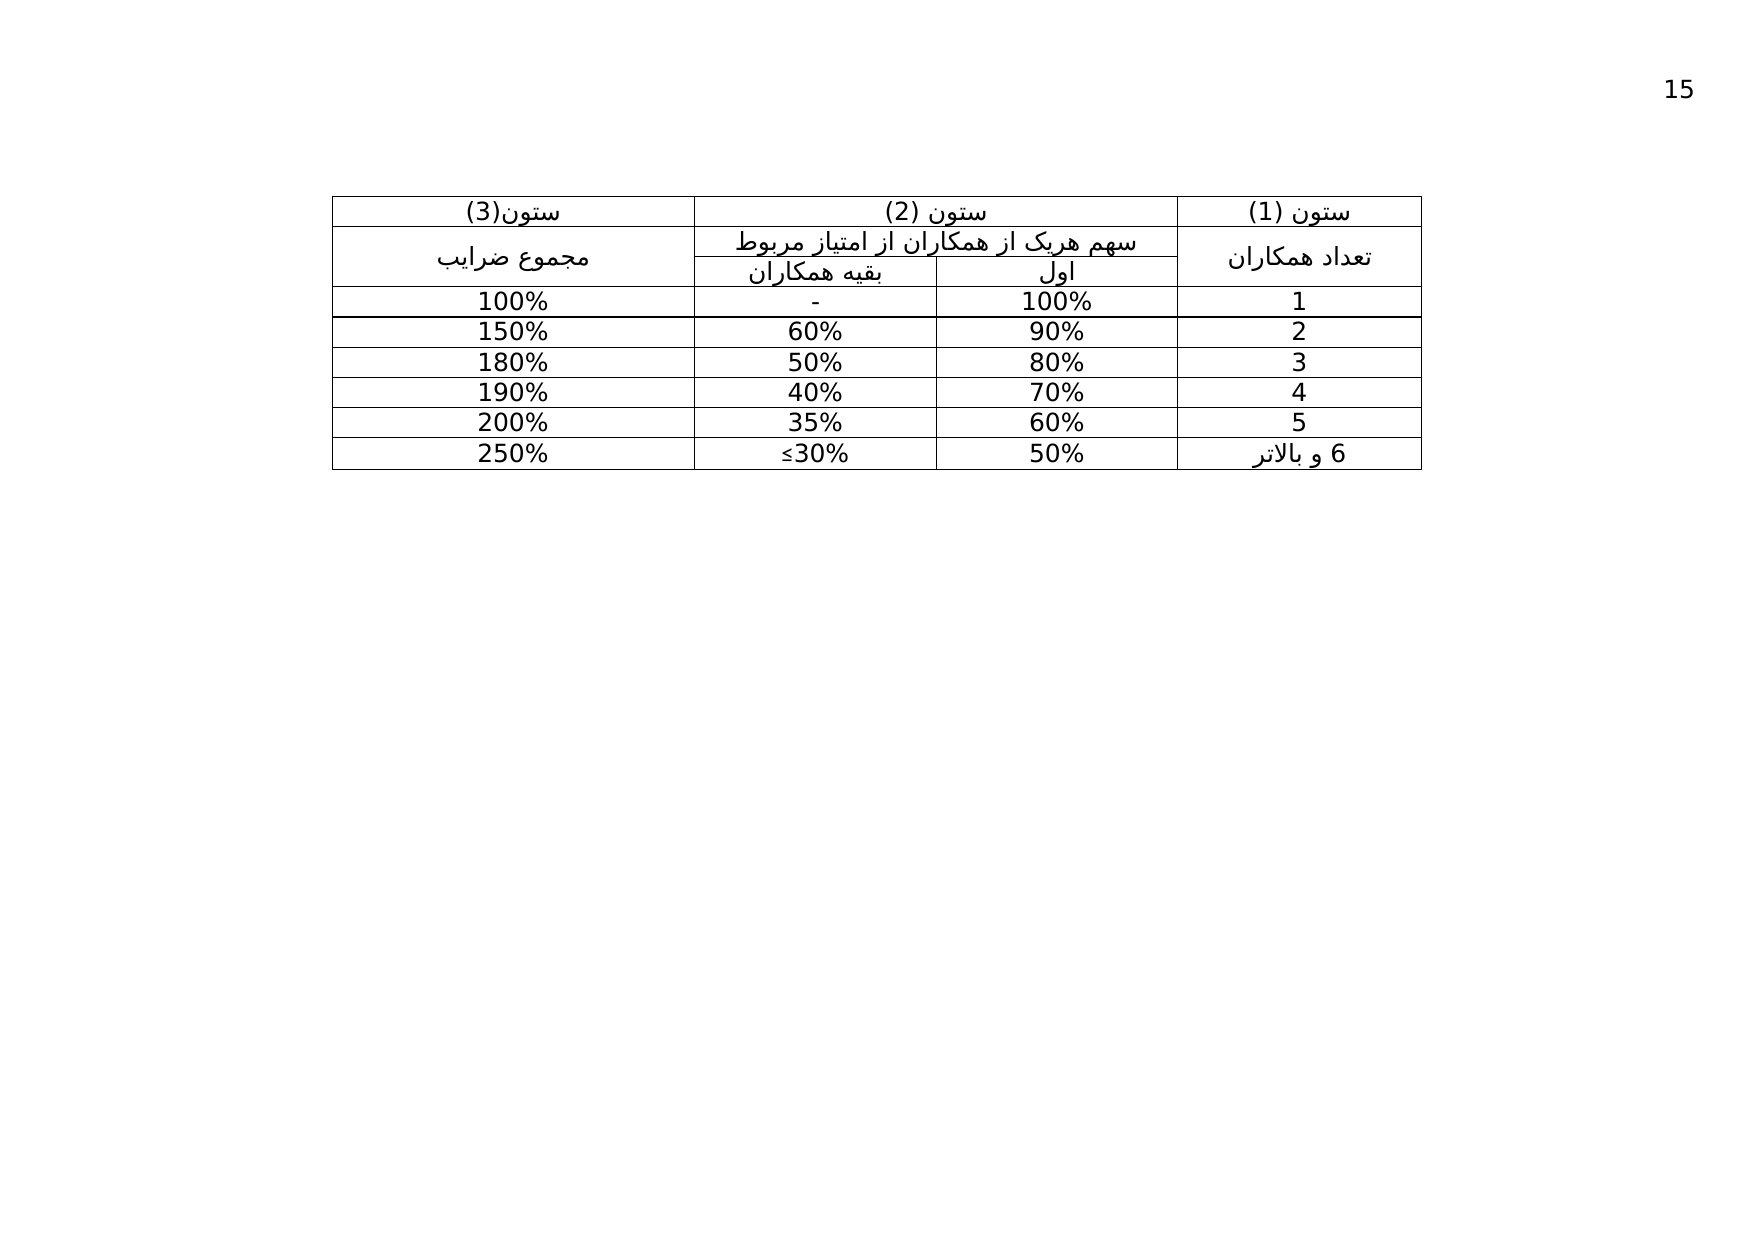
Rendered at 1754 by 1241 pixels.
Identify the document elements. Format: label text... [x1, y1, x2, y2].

table_cell 180% [333, 348, 694, 377]
table_cell 35% [695, 408, 936, 437]
table_cell بقیه همکاران [695, 257, 936, 286]
table_cell 6 و بالاتر [1178, 438, 1421, 469]
table_header ستون (1) [1178, 197, 1421, 226]
table_header ستون (2) [695, 197, 1177, 226]
table_cell 80% [937, 348, 1177, 377]
table_cell 150% [333, 318, 694, 347]
table_header ستون(3) [333, 197, 694, 226]
table_cell 50% [695, 348, 936, 377]
table_cell 100% [937, 287, 1177, 316]
table_cell - [695, 287, 936, 316]
table_cell 2 [1178, 318, 1421, 347]
table_cell 5 [1178, 408, 1421, 437]
table_cell مجموع ضرایب [333, 227, 694, 286]
table_cell 40% [695, 378, 936, 407]
table_cell 200% [333, 408, 694, 437]
table_cell 100% [333, 287, 694, 316]
table_cell 50% [937, 438, 1177, 469]
table_cell 3 [1178, 348, 1421, 377]
table_cell 4 [1178, 378, 1421, 407]
table_cell 250% [333, 438, 694, 469]
table_cell 70% [937, 378, 1177, 407]
table_cell سهم هریک از همکاران از امتیاز مربوط [695, 227, 1177, 256]
table_cell 60% [937, 408, 1177, 437]
table_cell 190% [333, 378, 694, 407]
table_cell 1 [1178, 287, 1421, 316]
table_cell 60% [695, 318, 936, 347]
table_cell 30%≥ [695, 438, 936, 469]
table_cell اول [937, 257, 1177, 286]
table_cell 90% [937, 318, 1177, 347]
table_cell تعداد همکاران [1178, 227, 1421, 286]
